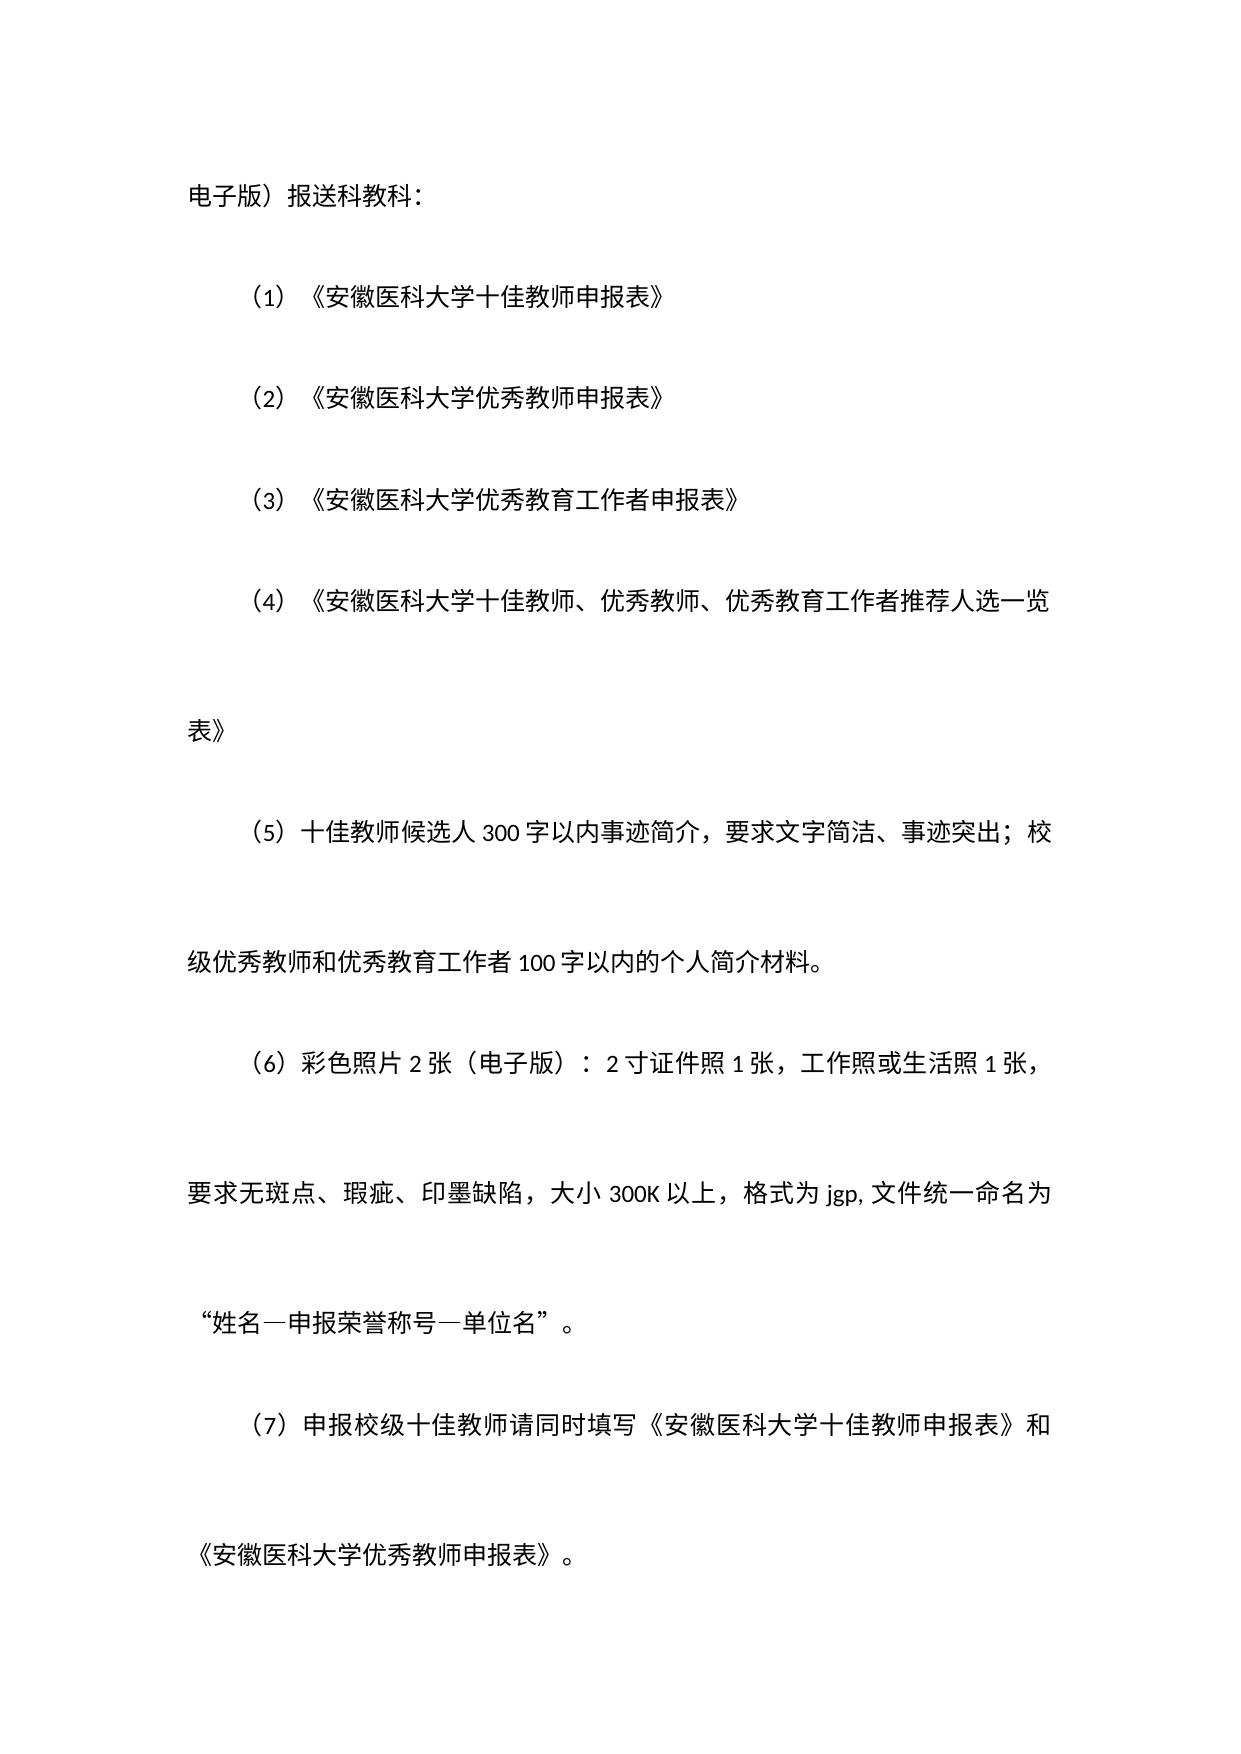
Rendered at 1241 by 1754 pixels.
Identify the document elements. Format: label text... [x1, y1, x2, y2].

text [187, 162, 1053, 227]
text （3）《安徽医科大学优秀教育工作者申报表》 [187, 466, 1053, 531]
text （2）《安徽医科大学优秀教师申报表》 [187, 364, 1053, 429]
text （7）申报校级十佳教师请同时填写《安徽医科大学十佳教师申报表》和《安徽医科大学优秀教师申报表》。 [187, 1391, 1053, 1586]
text （6）彩色照片2张（电子版）：2寸证件照1张，工作照或生活照1张，要求无斑点、瑕疵、印墨缺陷，大小300K以上，格式为jgp, 文件统一命名为“姓名—申报荣誉称号—单位名”。 [187, 1029, 1053, 1354]
text （5）十佳教师候选人300字以内事迹简介，要求文字简洁、事迹突出；校级优秀教师和优秀教育工作者100字以内的个人简介材料。 [187, 798, 1053, 993]
text （4）《安徽医科大学十佳教师、优秀教师、优秀教育工作者推荐人选一览表》 [187, 567, 1053, 762]
text （1）《安徽医科大学十佳教师申报表》 [187, 263, 1053, 328]
